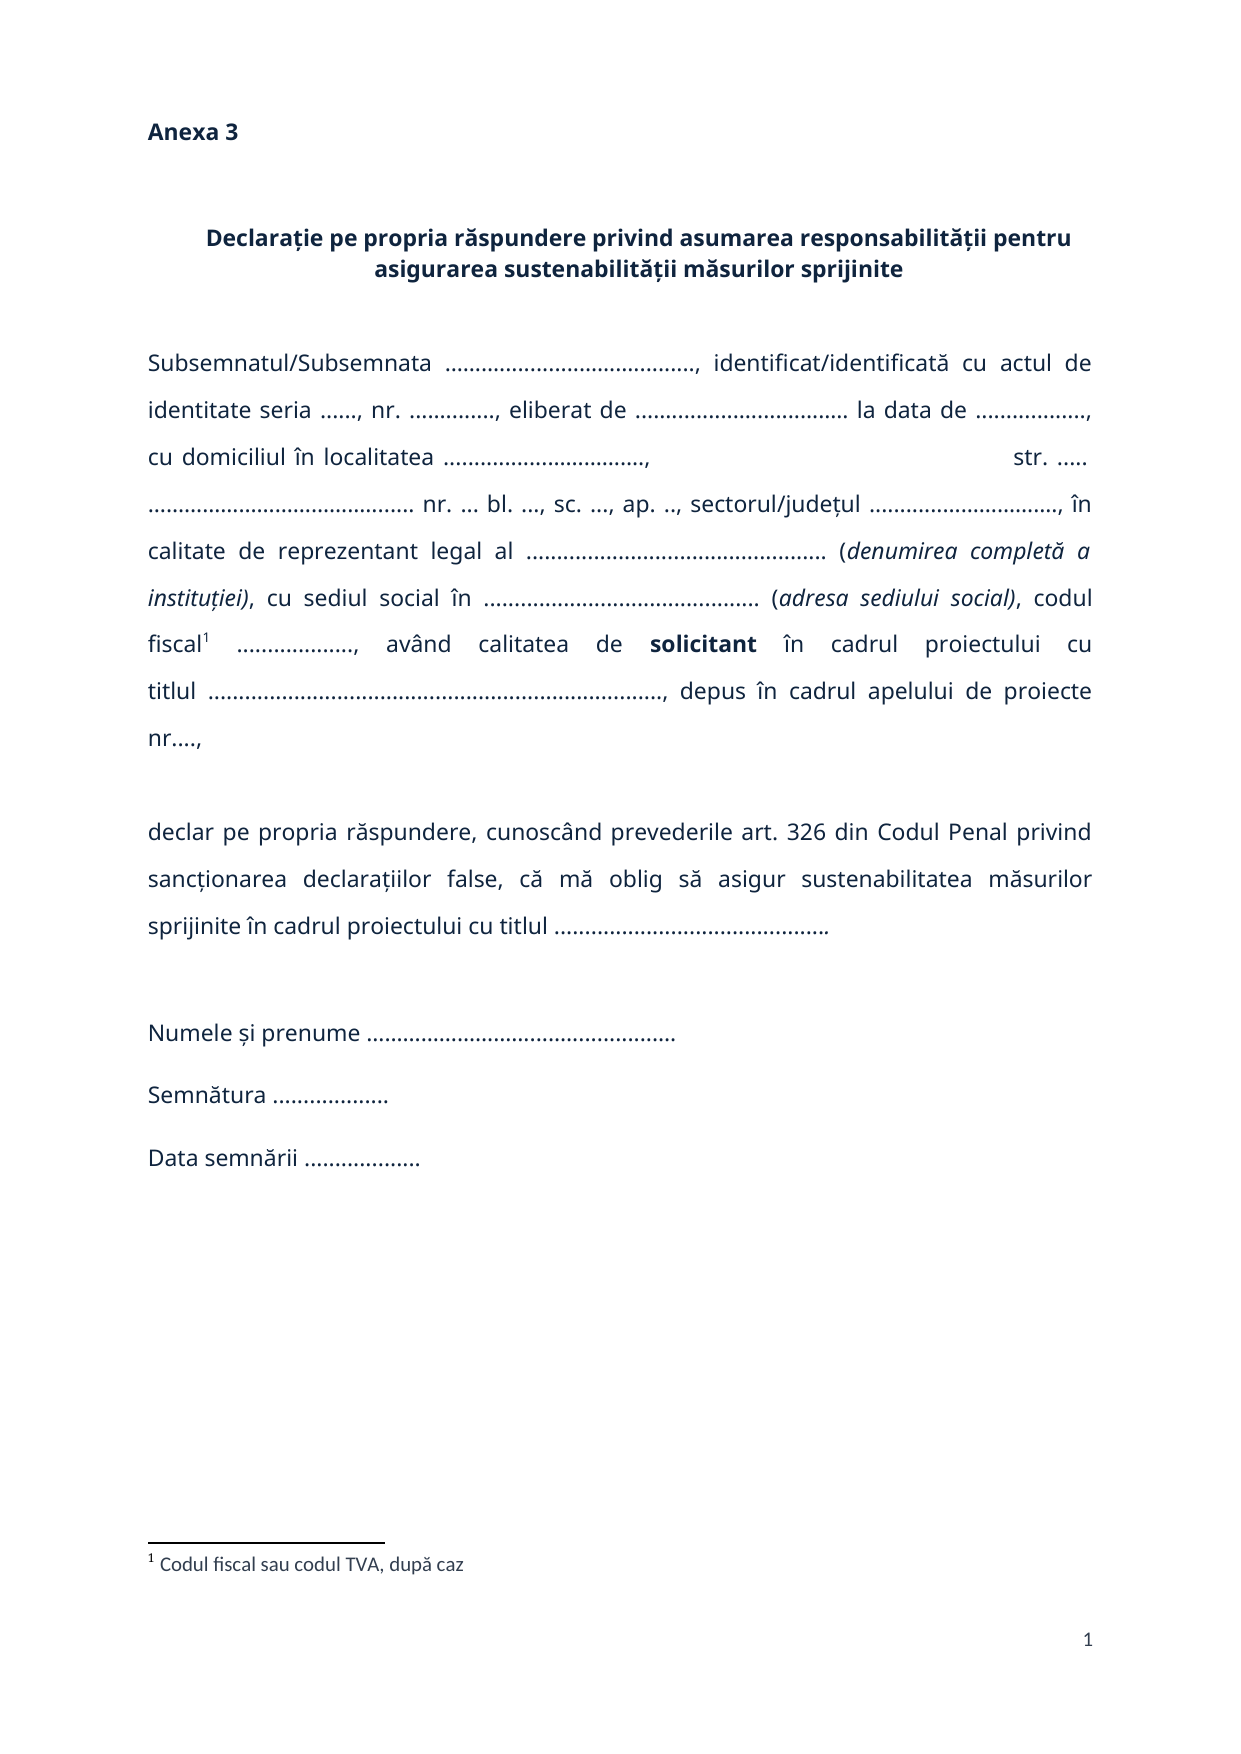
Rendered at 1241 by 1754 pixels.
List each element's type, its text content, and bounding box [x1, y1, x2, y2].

text declar pe propria răspundere, cunoscând prevederile art. 326 din Codul Penal privind sancționarea declarațiilor false, că mă oblig să asigur sustenabilitatea măsurilor sprijinite în cadrul proiectului cu titlul ............................................. [148, 816, 1093, 941]
text Numele și prenume ………………………...…...............… [148, 1017, 1093, 1048]
subtitle Anexa 3 [148, 116, 1093, 147]
list Declarație pe propria răspundere privind asumarea responsabilității pentru asigurarea sustenabilității măsurilor sprijinite [185, 222, 1093, 285]
text Subsemnatul/Subsemnata ……….............……….........., identificat/identificată cu actul de identitate seria ......, nr. ...…........, eliberat de ....…..........….......…….. la data de .................., cu domiciliul în localitatea .................……………., str. .....………………………………........ nr. ... bl. ..., sc. ..., ap. .., sectorul/judeţul ............………………., în calitate de reprezentant legal al ................................................. (denumirea completă a instituției), cu sediul social în ............................................. (adresa sediului social), codul fiscal ..................., având calitatea de solicitant în cadrul proiectului cu titlul .........................................................................., depus în cadrul apelului de proiecte nr...., [148, 347, 1093, 753]
text Semnătura ................... [148, 1079, 1093, 1110]
text Data semnării ................... [148, 1142, 1093, 1173]
